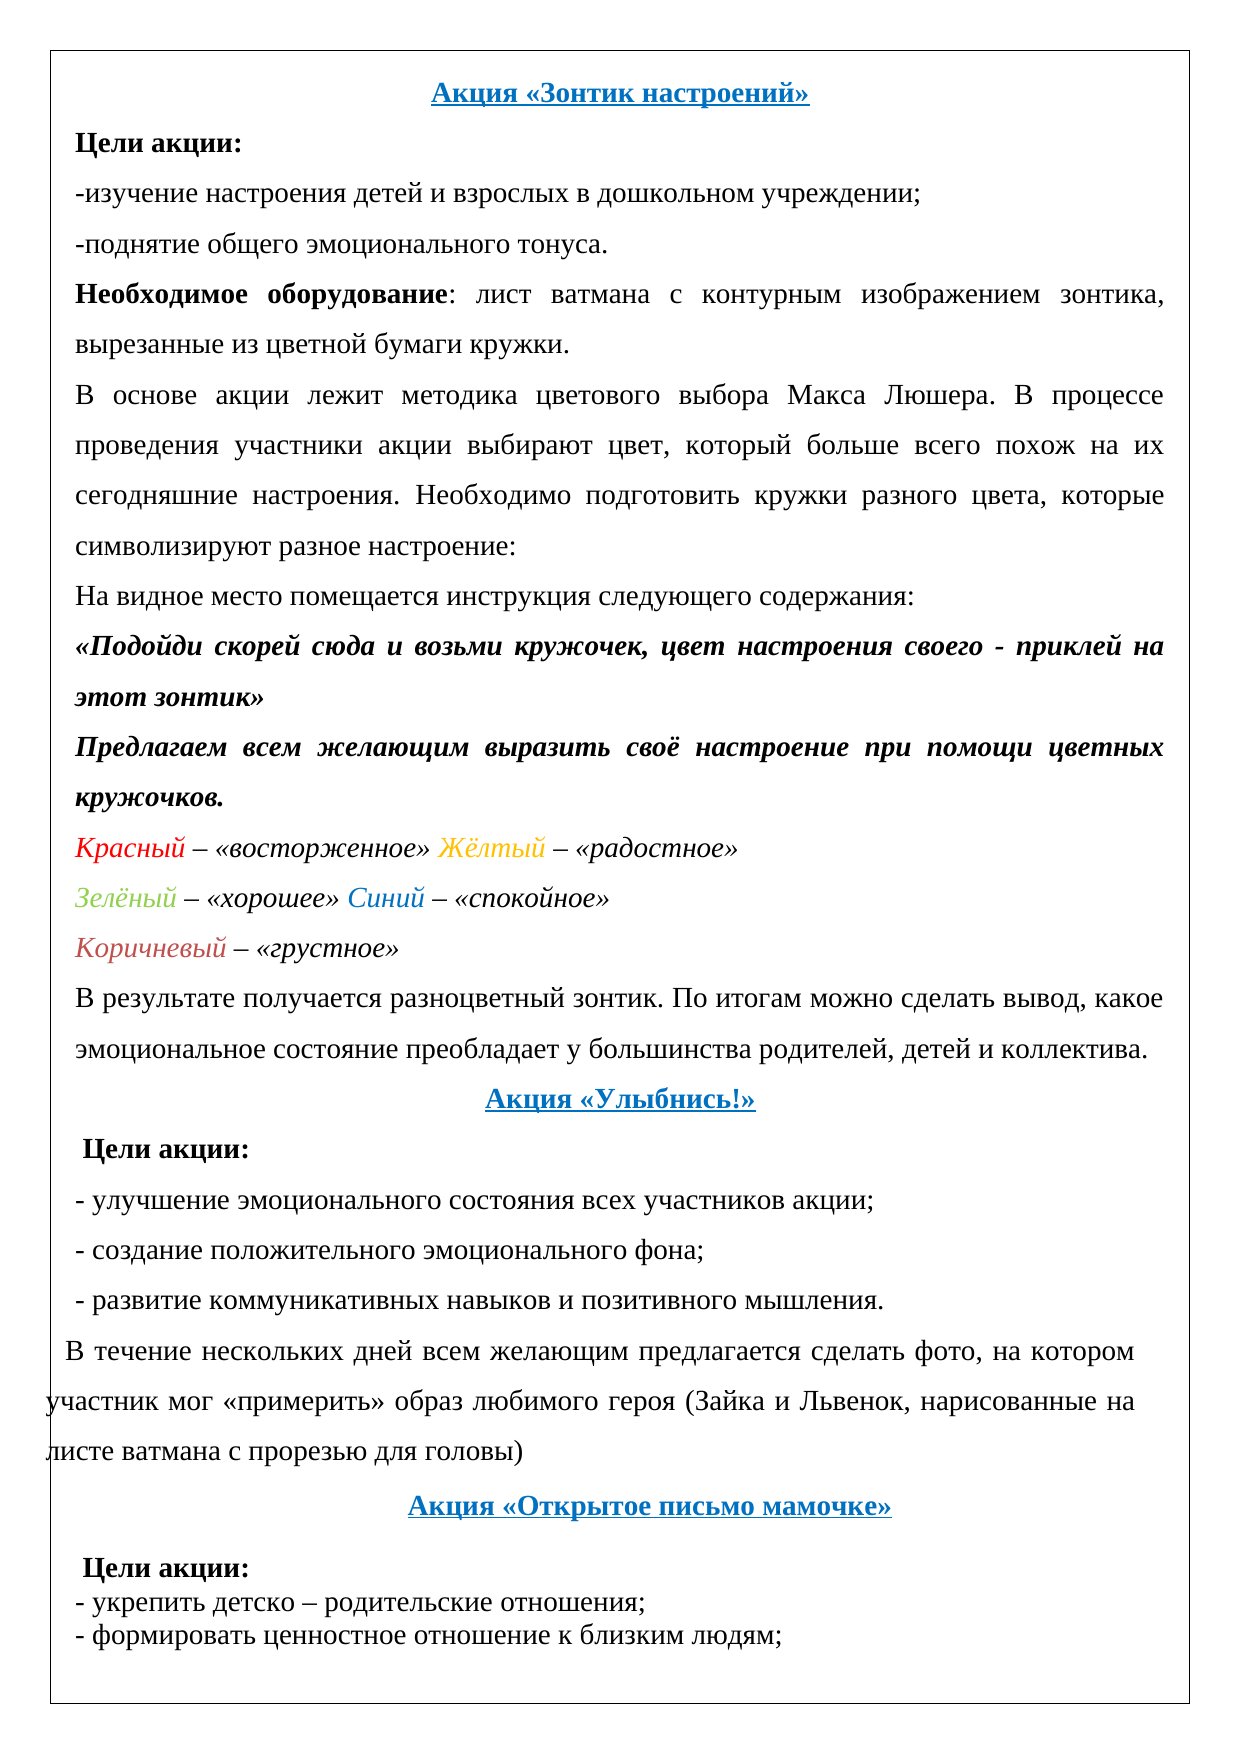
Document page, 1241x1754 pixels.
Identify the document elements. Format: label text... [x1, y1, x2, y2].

text В течение нескольких дней всем желающим предлагается сделать фото, на котором участник мог «примерить» образ любимого героя (Зайка и Львенок, нарисованные на листе ватмана с прорезью для головы) [51, 1333, 1136, 1467]
text - укрепить детско – родительские отношения; [75, 1584, 1165, 1617]
text «Подойди скорей сюда и возьми кружочек, цвет настроения своего - приклей на этот зонтик» [75, 628, 1165, 712]
text Коричневый – «грустное» [75, 930, 1165, 964]
text На видное место помещается инструкция следующего содержания: [75, 578, 1165, 612]
text Необходимое оборудование: лист ватмана с контурным изображением зонтика, вырезанные из цветной бумаги кружки. [75, 276, 1165, 360]
text -поднятие общего эмоционального тонуса. [75, 226, 1165, 259]
text - создание положительного эмоционального фона; [75, 1232, 1165, 1266]
text Цели акции: [75, 1132, 1165, 1165]
text Зелёный – «хорошее» Синий – «спокойное» [75, 880, 1165, 913]
text -изучение настроения детей и взрослых в дошкольном учреждении; [75, 176, 1165, 209]
text Акция «Открытое письмо мамочке» [75, 1484, 1165, 1521]
text Красный – «восторженное» Жёлтый – «радостное» [75, 830, 1165, 863]
text В результате получается разноцветный зонтик. По итогам можно сделать вывод, какое эмоциональное состояние преобладает у большинства родителей, детей и коллектива. [75, 981, 1165, 1064]
text В основе акции лежит методика цветового выбора Макса Люшера. В процессе проведения участники акции выбирают цвет, который больше всего похож на их сегодняшние настроения. Необходимо подготовить кружки разного цвета, которые символизируют разное настроение: [75, 377, 1165, 561]
text - формировать ценностное отношение к близким людям; [75, 1617, 1165, 1651]
text - развитие коммуникативных навыков и позитивного мышления. [75, 1282, 1165, 1316]
text - улучшение эмоционального состояния всех участников акции; [75, 1182, 1165, 1215]
text Предлагаем всем желающим выразить своё настроение при помощи цветных кружочков. [75, 729, 1165, 813]
text Цели акции: [75, 125, 1165, 159]
text Акция «Улыбнись!» [75, 1081, 1165, 1115]
text Цели акции: [75, 1550, 1165, 1584]
text Акция «Зонтик настроений» [75, 75, 1165, 108]
